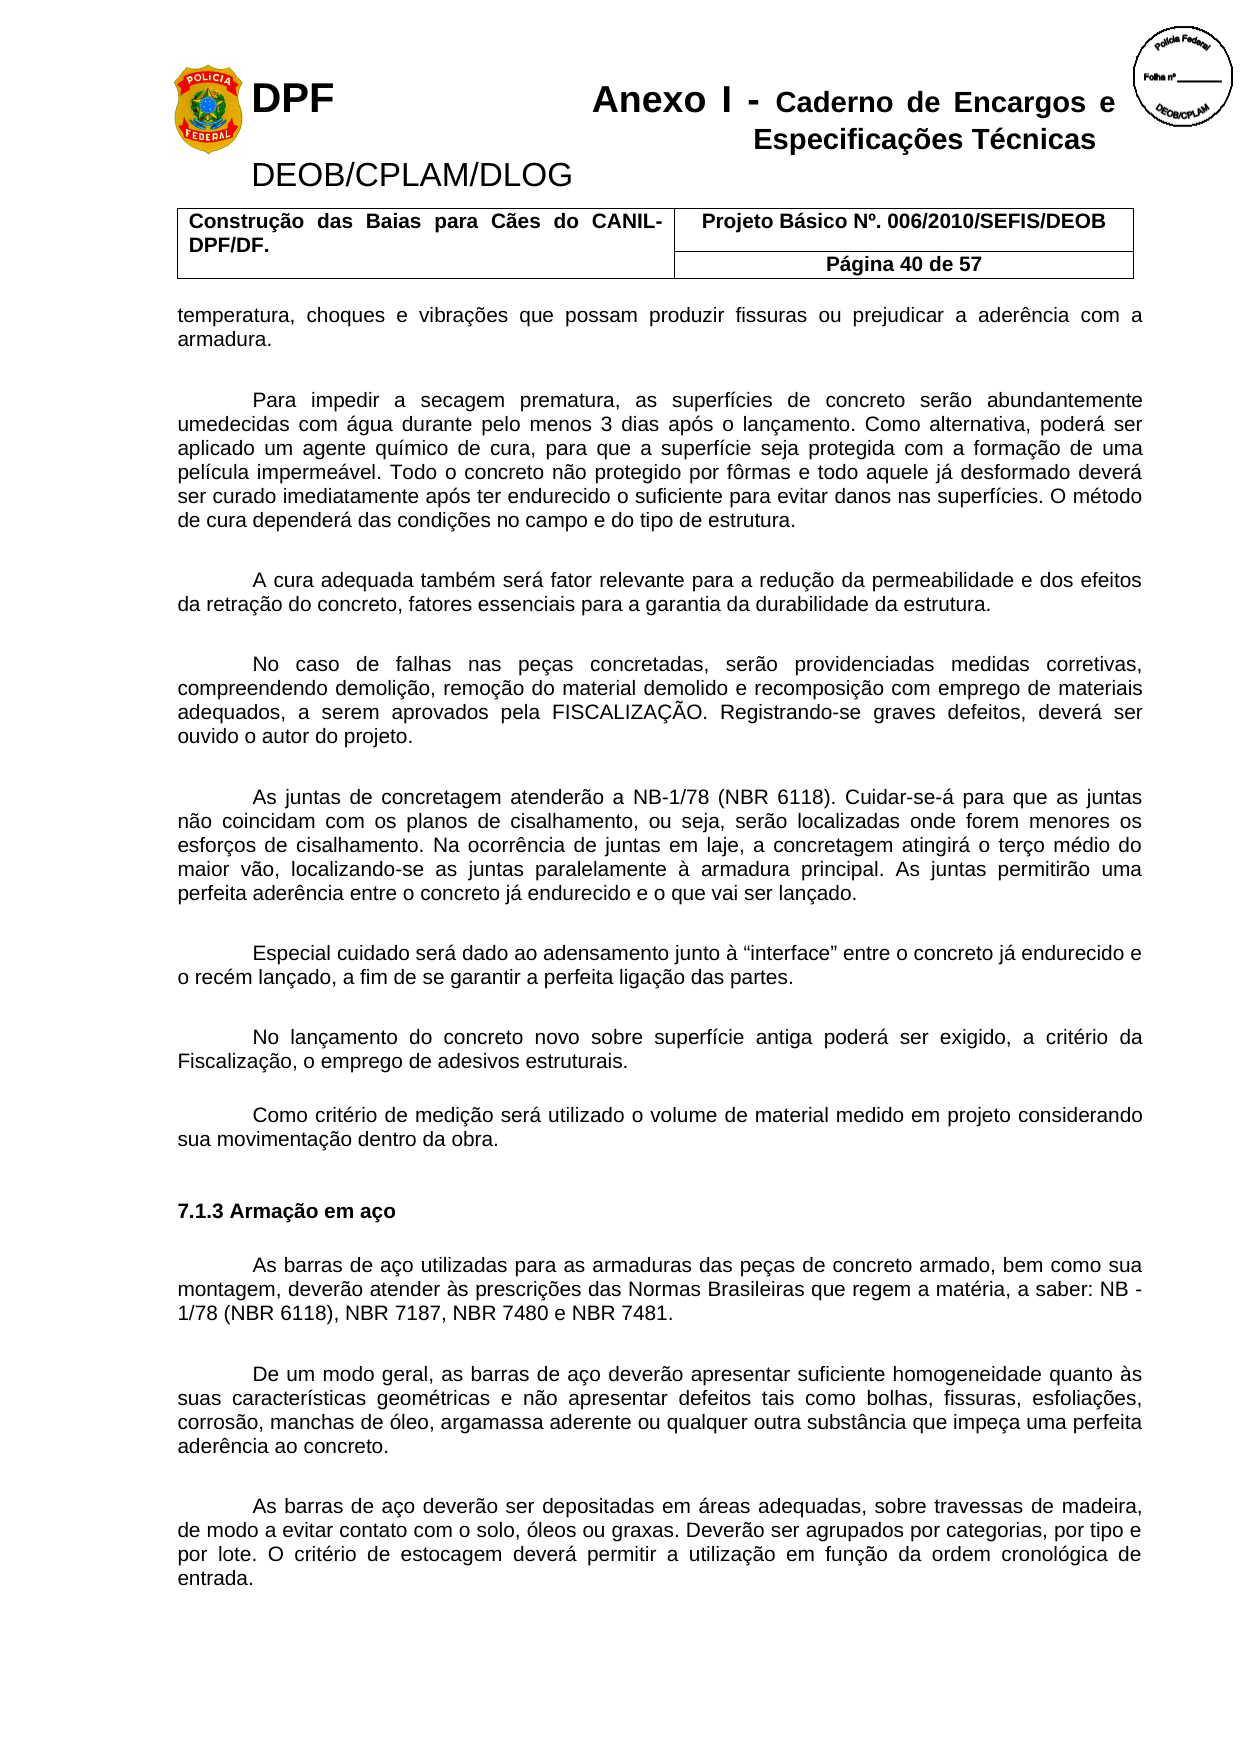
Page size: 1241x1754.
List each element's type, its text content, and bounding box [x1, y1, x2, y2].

list As juntas de concretagem atenderão a NB-1/78 (NBR 6118). Cuidar-se-á para que as juntas não coincidam com os planos de cisalhamento, ou seja, serão localizadas onde forem menores os esforços de cisalhamento. Na ocorrência de juntas em laje, a concretagem atingirá o terço médio do maior vão, localizando-se as juntas paralelamente à armadura principal. As juntas permitirão uma perfeita aderência entre o concreto já endurecido e o que vai ser lançado. [177, 784, 1144, 904]
list As barras de aço utilizadas para as armaduras das peças de concreto armado, bem como sua montagem, deverão atender às prescrições das Normas Brasileiras que regem a matéria, a saber: NB - 1/78 (NBR 6118), NBR 7187, NBR 7480 e NBR 7481. [177, 1253, 1144, 1325]
text 7.1.3 Armação em aço [177, 1199, 1144, 1223]
list A cura adequada também será fator relevante para a redução da permeabilidade e dos efeitos da retração do concreto, fatores essenciais para a garantia da durabilidade da estrutura. [177, 568, 1144, 616]
list No lançamento do concreto novo sobre superfície antiga poderá ser exigido, a critério da Fiscalização, o emprego de adesivos estruturais. [177, 1025, 1144, 1073]
list Para impedir a secagem prematura, as superfícies de concreto serão abundantemente umedecidas com água durante pelo menos 3 dias após o lançamento. Como alternativa, poderá ser aplicado um agente químico de cura, para que a superfície seja protegida com a formação de uma película impermeável. Todo o concreto não protegido por fôrmas e todo aquele já desformado deverá ser curado imediatamente após ter endurecido o suficiente para evitar danos nas superfícies. O método de cura dependerá das condições no campo e do tipo de estrutura. [177, 388, 1144, 531]
list Especial cuidado será dado ao adensamento junto à “interface” entre o concreto já endurecido e o recém lançado, a fim de se garantir a perfeita ligação das partes. [177, 941, 1144, 989]
list As barras de aço deverão ser depositadas em áreas adequadas, sobre travessas de madeira, de modo a evitar contato com o solo, óleos ou graxas. Deverão ser agrupados por categorias, por tipo e por lote. O critério de estocagem deverá permitir a utilização em função da ordem cronológica de entrada. [177, 1494, 1144, 1590]
picture [1114, 16, 1241, 155]
text Como critério de medição será utilizado o volume de material medido em projeto considerando sua movimentação dentro da obra. [177, 1103, 1144, 1151]
list De um modo geral, as barras de aço deverão apresentar suficiente homogeneidade quanto às suas características geométricas e não apresentar defeitos tais como bolhas, fissuras, esfoliações, corrosão, manchas de óleo, argamassa aderente ou qualquer outra substância que impeça uma perfeita aderência ao concreto. [177, 1362, 1144, 1457]
list No caso de falhas nas peças concretadas, serão providenciadas medidas corretivas, compreendendo demolição, remoção do material demolido e recomposição com emprego de materiais adequados, a serem aprovados pela FISCALIZAÇÃO. Registrando-se graves defeitos, deverá ser ouvido o autor do projeto. [177, 652, 1144, 748]
